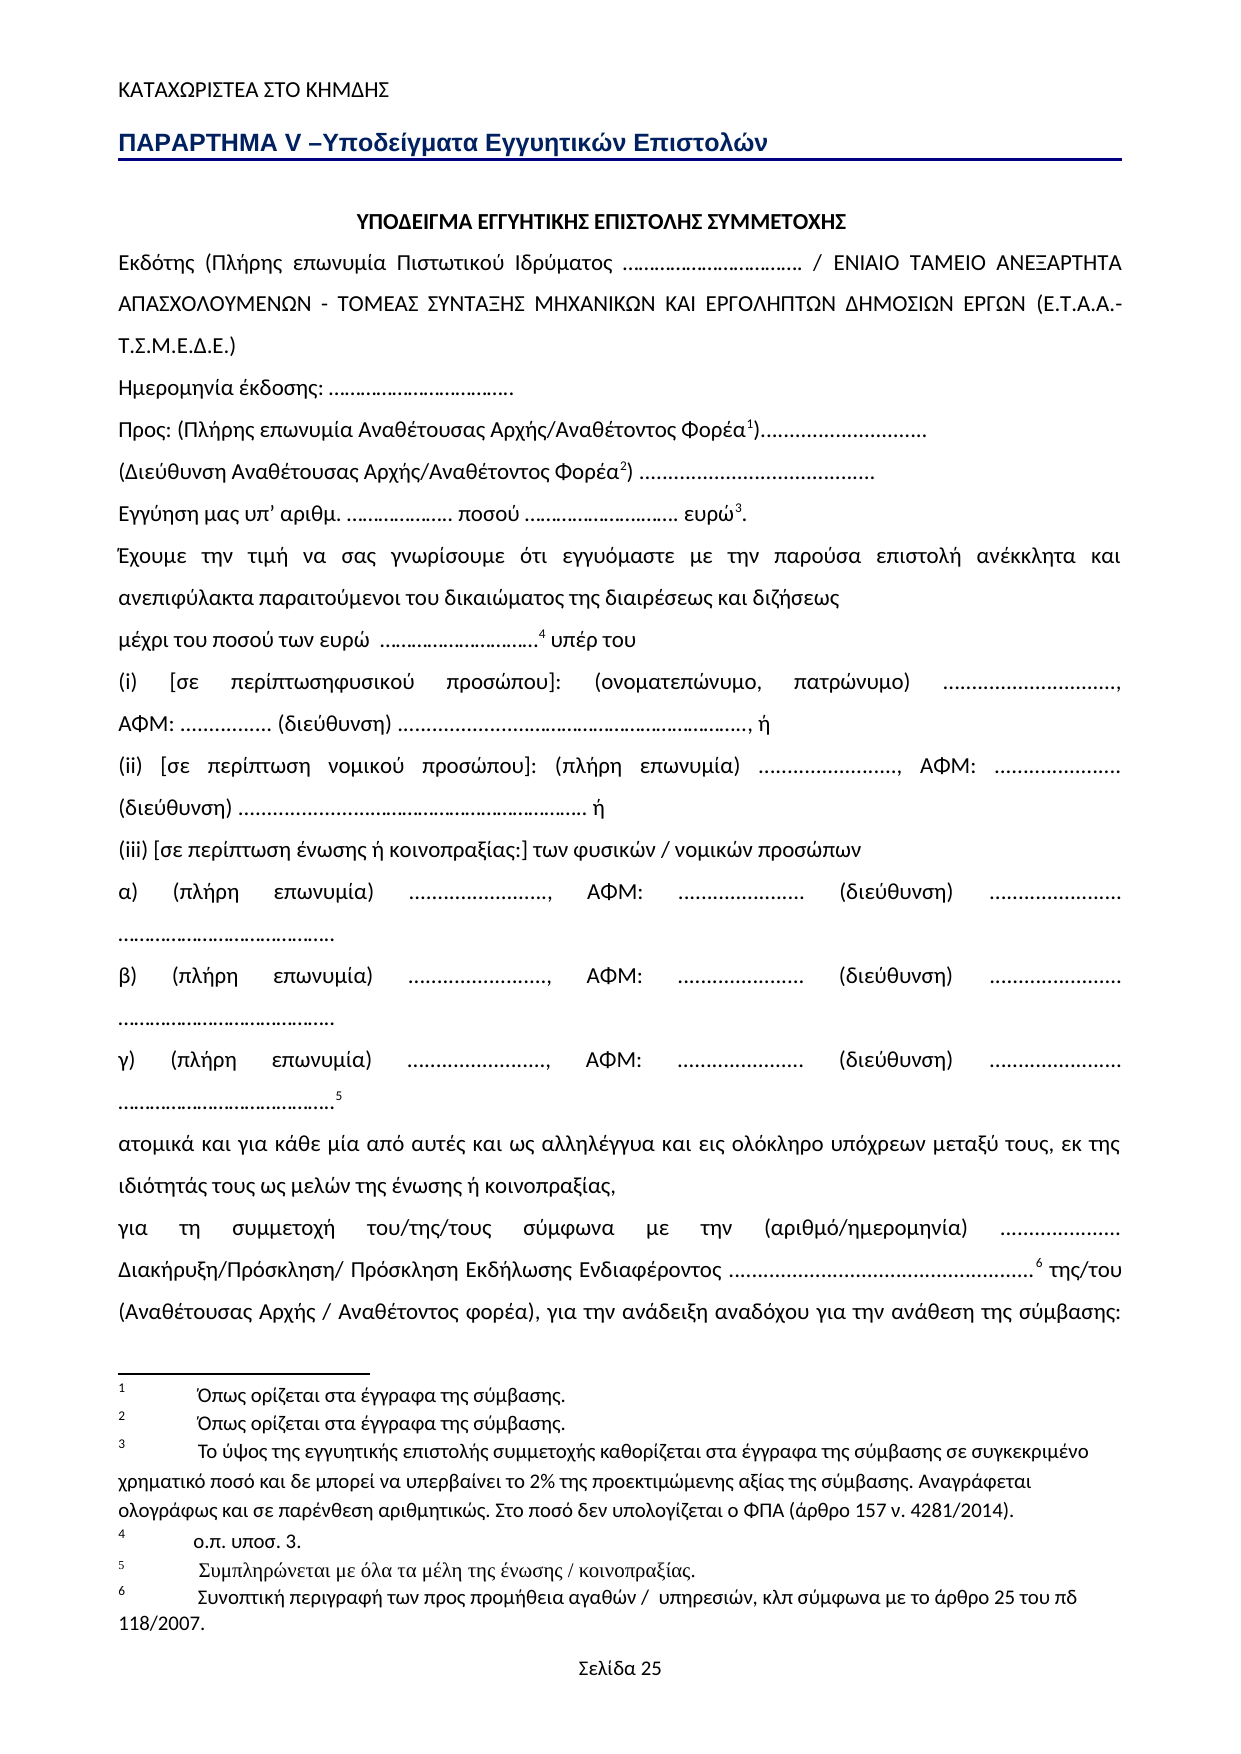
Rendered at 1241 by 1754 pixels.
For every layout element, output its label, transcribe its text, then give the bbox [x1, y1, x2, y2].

text Εγγύηση μας υπ’ αριθμ. ……………….. ποσού ………………….……. ευρώ. [118, 499, 1122, 527]
text ΠΑΡΑΡΤΗΜΑ V –Υποδείγματα Εγγυητικών Επιστολών [118, 128, 1122, 158]
text (ii) [σε περίπτωση νομικού προσώπου]: (πλήρη επωνυμία) ........................, ΑΦΜ: ...................... (διεύθυνση) .......................………………………………….. ή [118, 751, 1122, 821]
text ΥΠΟΔΕΙΓΜΑ ΕΓΓΥΗΤΙΚΗΣ ΕΠΙΣΤΟΛΗΣ ΣΥΜΜΕΤΟΧΗΣ [81, 207, 1122, 235]
text β) (πλήρη επωνυμία) ........................, ΑΦΜ: ...................... (διεύθυνση) .......................………………………………….. [118, 961, 1122, 1031]
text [118, 1213, 1122, 1325]
text α) (πλήρη επωνυμία) ........................, ΑΦΜ: ...................... (διεύθυνση) .......................………………………………….. [118, 877, 1122, 947]
text Ημερομηνία έκδοσης: …………………………….. [118, 373, 1122, 402]
text (iii) [σε περίπτωση ένωσης ή κοινοπραξίας:] των φυσικών / νομικών προσώπων [118, 835, 1122, 863]
text Εκδότης (Πλήρης επωνυμία Πιστωτικού Ιδρύματος ……………………………. / ΕΝΙΑΙΟ ΤΑΜΕΙΟ ΑΝΕΞΑΡΤΗΤΑ ΑΠΑΣΧΟΛΟΥΜΕΝΩΝ - ΤΟΜΕΑΣ ΣΥΝΤΑΞΗΣ ΜΗΧΑΝΙΚΩΝ ΚΑΙ ΕΡΓΟΛΗΠΤΩΝ ΔΗΜΟΣΙΩΝ ΕΡΓΩΝ (Ε.Τ.Α.Α.-Τ.Σ.Μ.Ε.Δ.Ε.) [118, 248, 1122, 359]
text γ) (πλήρη επωνυμία) ........................, ΑΦΜ: ...................... (διεύθυνση) .......................………………………………….. [118, 1045, 1122, 1115]
text (i) [σε περίπτωσηφυσικού προσώπου]: (ονοματεπώνυμο, πατρώνυμο) .............................., ΑΦΜ: ................ (διεύθυνση) .......................………………………………….., ή [118, 667, 1122, 737]
text Προς: (Πλήρης επωνυμία Αναθέτουσας Αρχής/Αναθέτοντος Φορέα)............................. [118, 416, 1122, 443]
text μέχρι του ποσού των ευρώ ………………………… υπέρ του [118, 625, 1122, 653]
text Έχουμε την τιμή να σας γνωρίσουμε ότι εγγυόμαστε με την παρούσα επιστολή ανέκκλητα και ανεπιφύλακτα παραιτούμενοι του δικαιώματος της διαιρέσεως και διζήσεως [118, 541, 1122, 611]
text ατομικά και για κάθε μία από αυτές και ως αλληλέγγυα και εις ολόκληρο υπόχρεων μεταξύ τους, εκ της ιδιότητάς τους ως μελών της ένωσης ή κοινοπραξίας, [118, 1129, 1122, 1199]
text (Διεύθυνση Αναθέτουσας Αρχής/Αναθέτοντος Φορέα) ......................................... [118, 457, 1122, 486]
